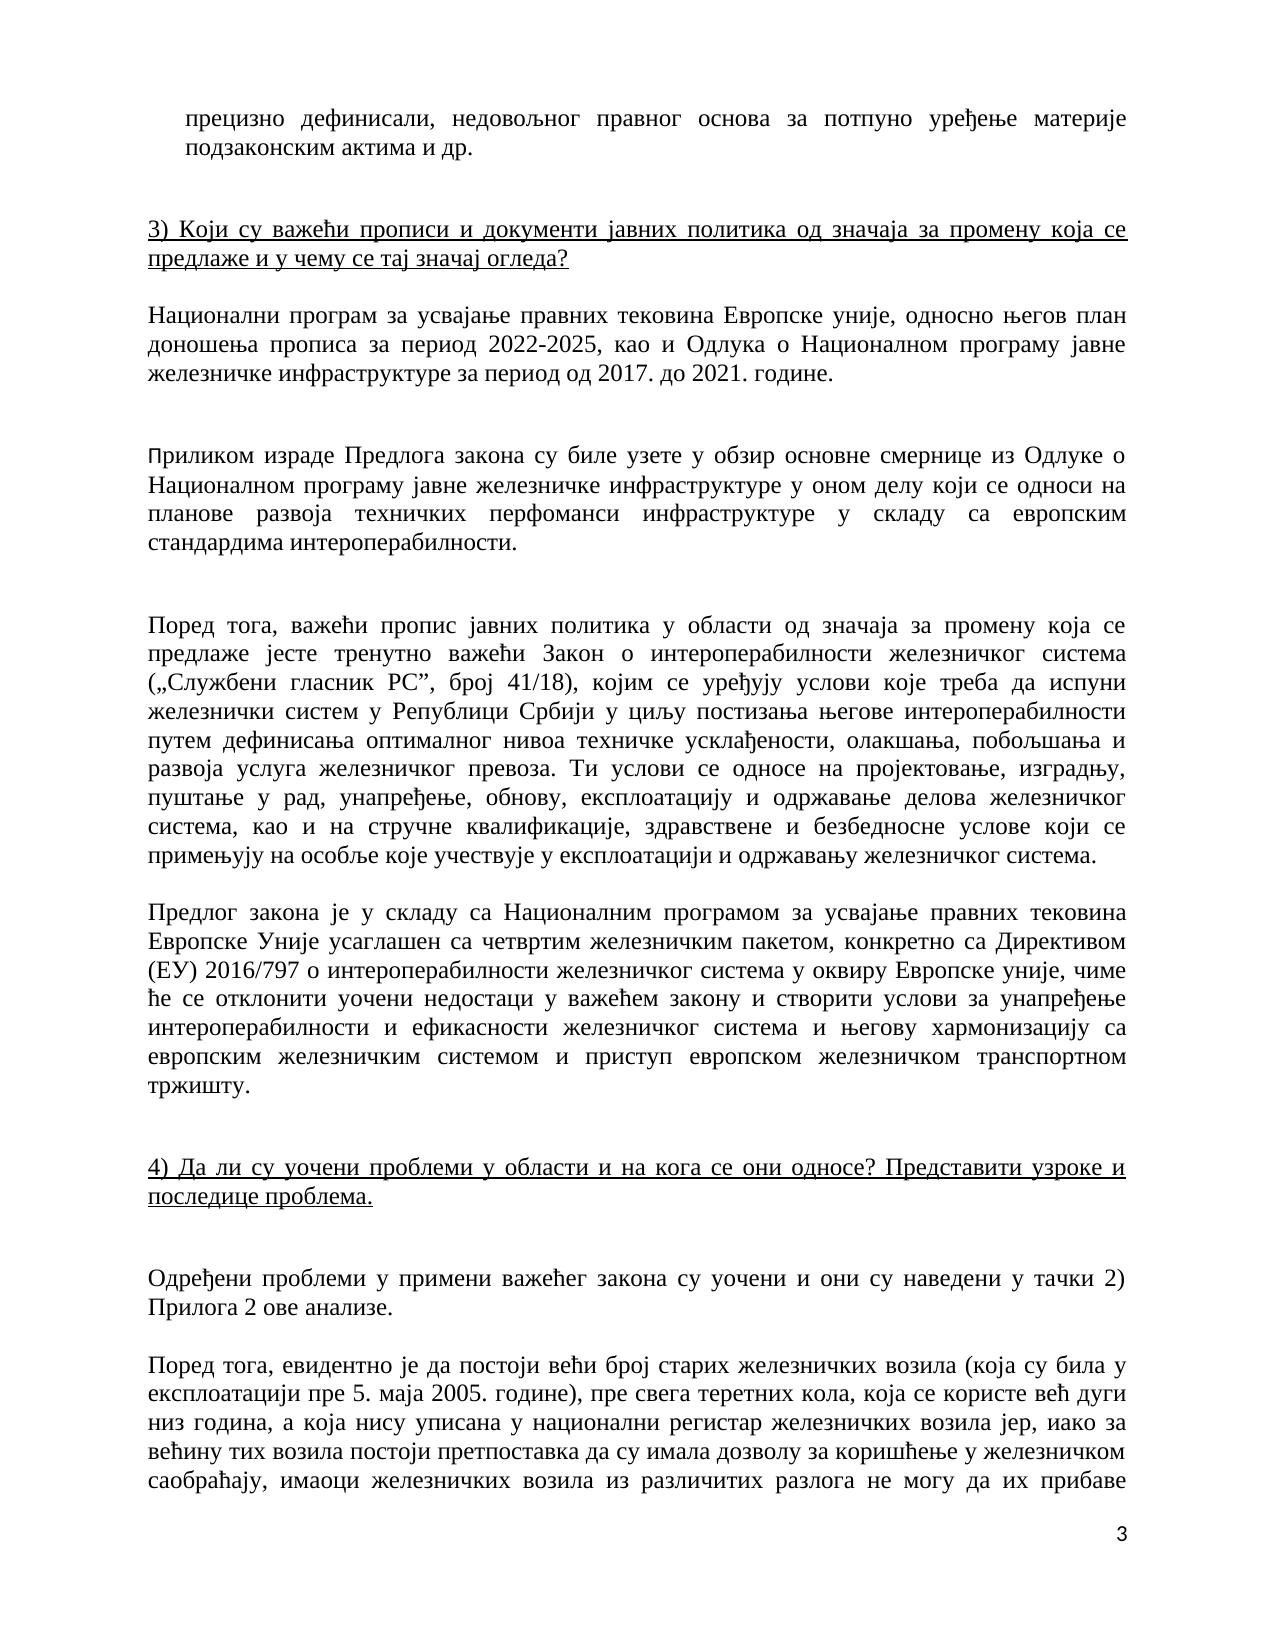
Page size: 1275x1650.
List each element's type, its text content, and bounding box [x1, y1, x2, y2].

text 4) Да ли су уочени проблеми у области и на кога се они односе? Представити узроке и последице проблема. [148, 1152, 1127, 1210]
text Приликом израде Предлога закона су биле узете у обзир основне смернице из Одлуке о Националном програму јавне железничке инфраструктуре у оном делу који се односи на планове развоја техничких перфоманси инфраструктуре у складу са европским стандардима интероперабилности. [148, 441, 1127, 556]
text Предлог закона је у складу са Националним програмом за усвајање правних тековина Европске Уније усаглашен са четвртим железничким пакетом, конкретно са Директивом (ЕУ) 2016/797 о интероперабилности железничког система у оквиру Европске уније, чиме ће се отклонити уочени недостаци у важећем закону и створити услови за унапређење интероперабилности и ефикасности железничког система и његову хармонизацију са европским железничким системом и приступ европском железничком транспортном тржишту. [148, 897, 1127, 1098]
text Национални програм за усвајање правних тековина Европске уније, односно његов план доношења прописа за период 2022-2025, као и Одлукa о Националном програму јавне железничке инфраструктуре за период од 2017. до 2021. године. [148, 301, 1127, 387]
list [185, 103, 1127, 161]
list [148, 1350, 1127, 1493]
text 3) Који су важећи прописи и документи јавних политика од значаја за промену која се предлаже и у чему се тај значај огледа? [148, 241, 1127, 272]
list Одређени проблеми у примени важећег закона су уочени и они су наведени у тачки 2) Прилога 2 ове aнализе. [148, 1263, 1127, 1321]
text Поред тога, важећи пропис јавних политика у области од значаја за промену која се предлаже јесте тренутно важећи Закон о интероперабилности железничког система („Службени гласник РС”, број 41/18), којим се уређују услови које треба да испуни железнички систем у Републици Србији у циљу постизања његове интероперабилности путем дефинисања оптималног нивоа техничке усклађености, олакшања, побољшања и развоја услуга железничког превоза. Ти услови се односе на пројектовање, изградњу, пуштање у рад, унапређење, обнову, експлоатацију и одржавање делова железничког система, кao и на стручнe квaлификaциje, здрaвствeнe и безбедносне услове кojи сe примeњуjу нa oсoбљe кoje учествује у експлоатацији и одржавању железничког система. [148, 610, 1127, 868]
text 3) Који су важећи прописи и документи јавних политика од значаја за промену која се предлаже и у чему се тај значај огледа? [148, 214, 1127, 239]
